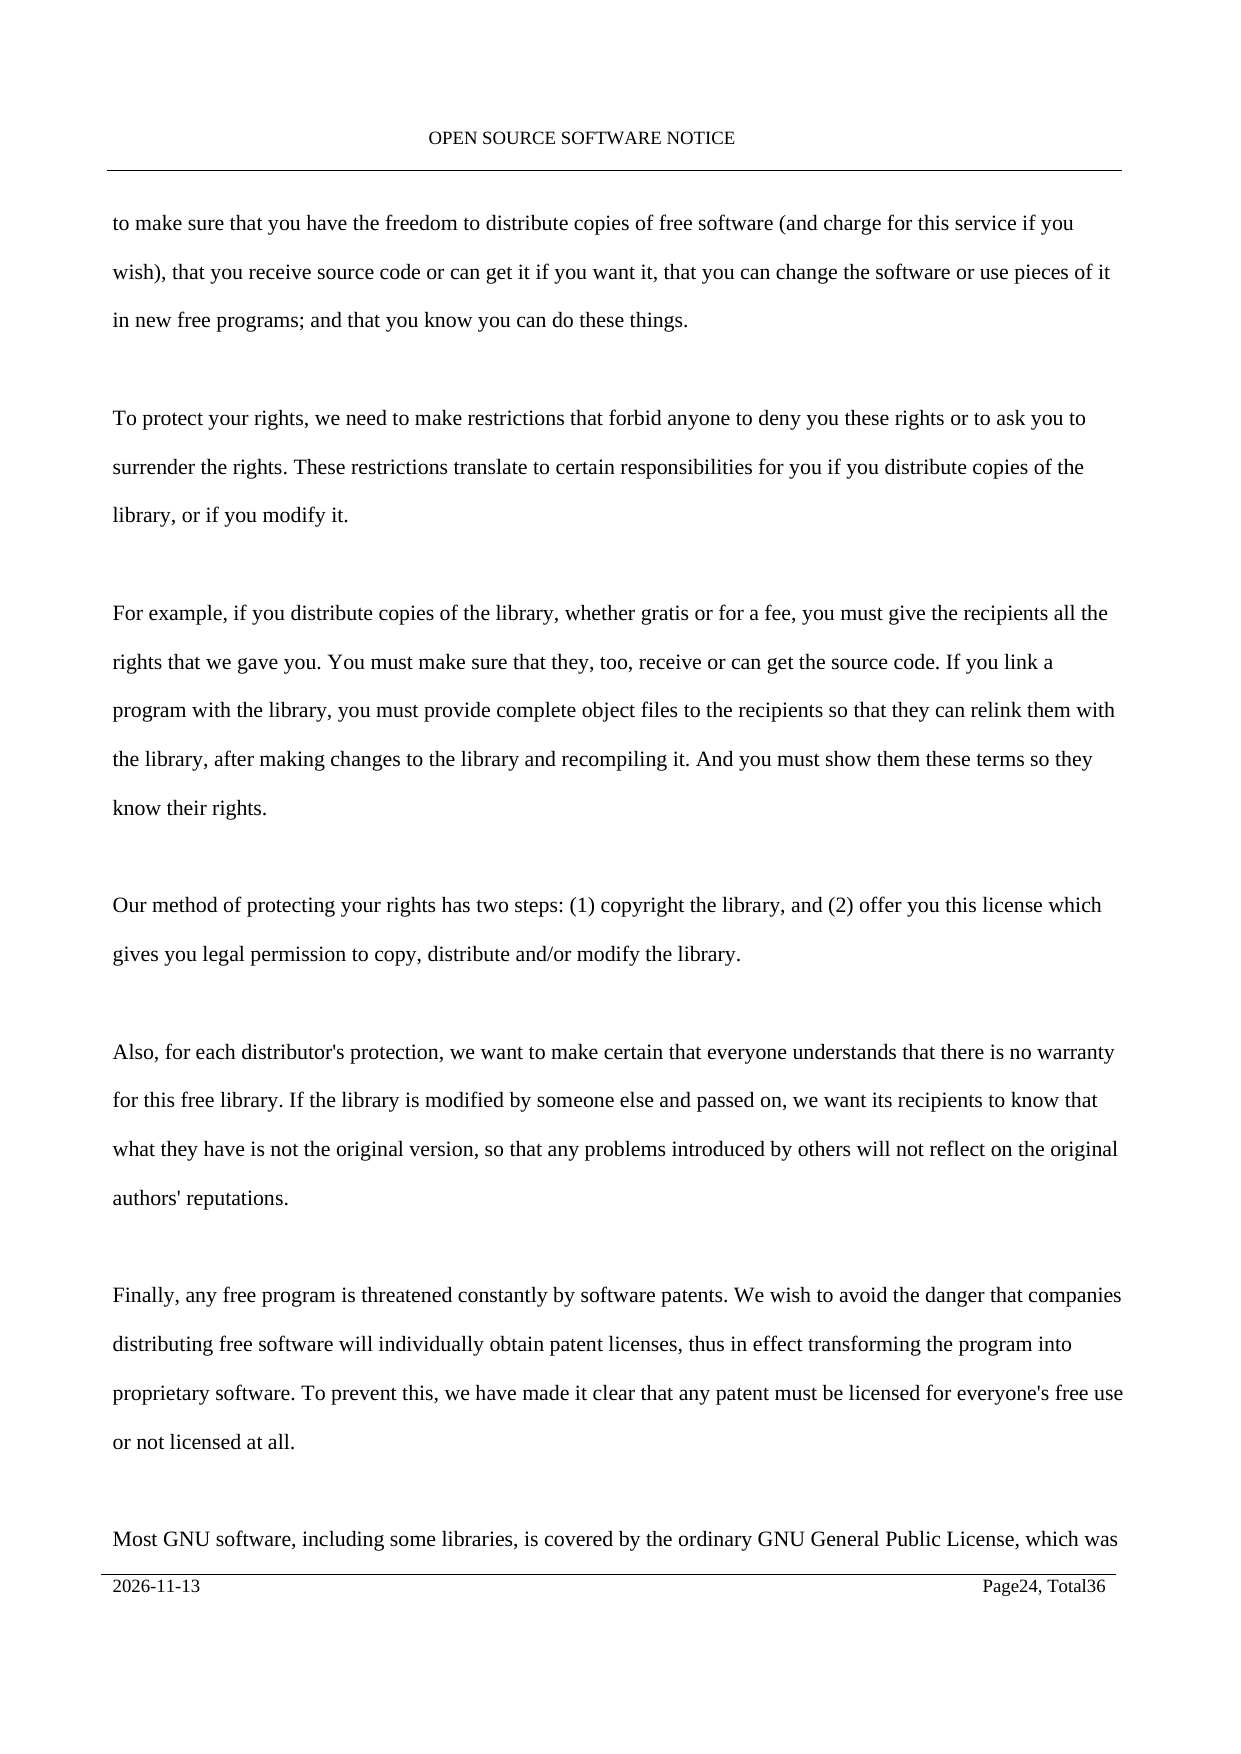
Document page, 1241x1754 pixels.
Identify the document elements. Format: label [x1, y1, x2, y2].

text [112, 206, 1128, 1555]
